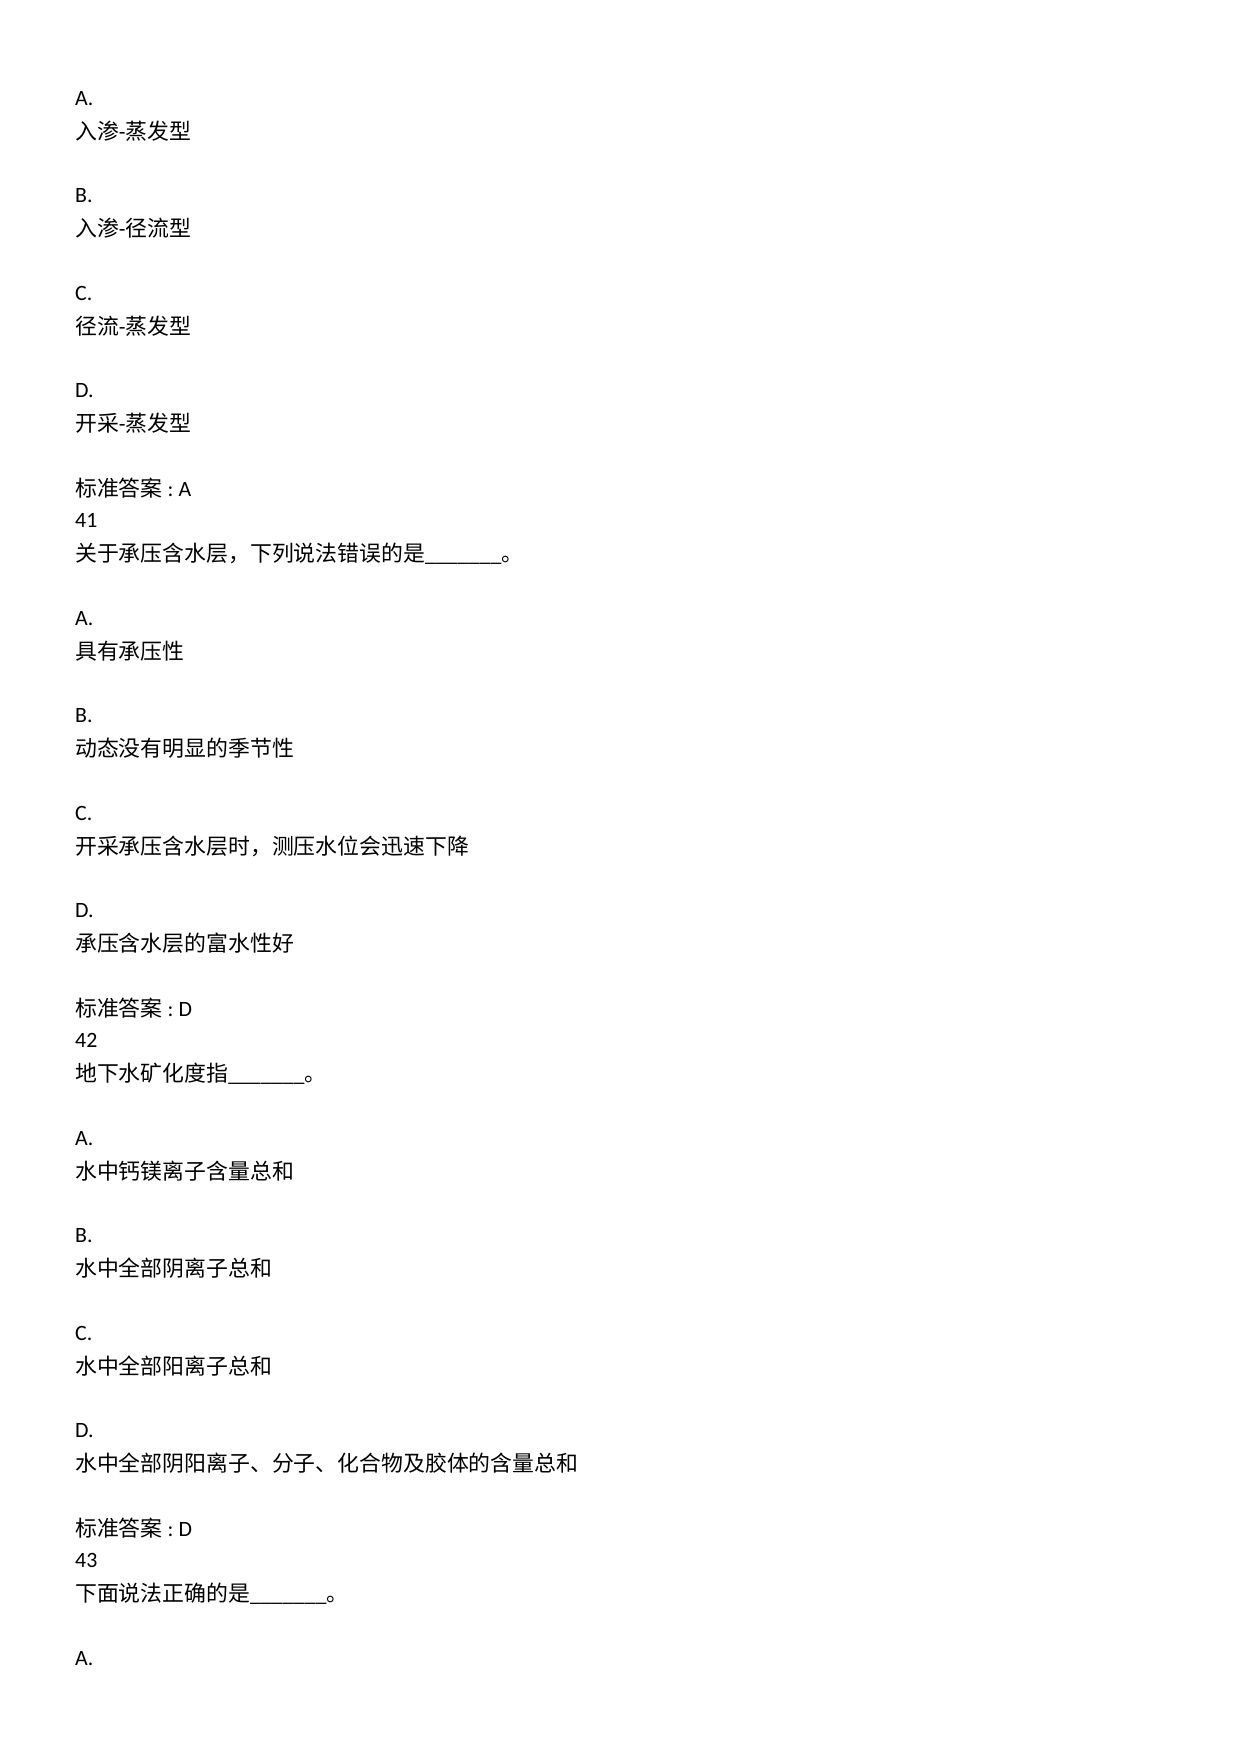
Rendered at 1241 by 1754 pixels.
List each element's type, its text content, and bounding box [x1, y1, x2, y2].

text 42 [75, 1023, 1165, 1056]
text A. [75, 81, 1165, 113]
text C. [75, 796, 1165, 828]
text 水中全部阴离子总和 [75, 1251, 1165, 1283]
text D. [75, 893, 1165, 926]
text D. [75, 373, 1165, 406]
text 标准答案 : A [75, 471, 1165, 503]
text 水中全部阳离子总和 [75, 1348, 1165, 1381]
text 承压含水层的富水性好 [75, 926, 1165, 958]
text 水中全部阴阳离子、分子、化合物及胶体的含量总和 [75, 1446, 1165, 1478]
text B. [75, 698, 1165, 731]
text 入渗-蒸发型 [75, 113, 1165, 146]
text 标准答案 : D [75, 1511, 1165, 1543]
text D. [75, 1413, 1165, 1446]
text 下面说法正确的是_______。 [75, 1576, 1165, 1608]
text 水中钙镁离子含量总和 [75, 1153, 1165, 1186]
text B. [75, 178, 1165, 211]
text 开采承压含水层时，测压水位会迅速下降 [75, 828, 1165, 861]
text 41 [75, 503, 1165, 536]
text 地下水矿化度指_______。 [75, 1056, 1165, 1088]
text A. [75, 601, 1165, 633]
text 43 [75, 1543, 1165, 1576]
text B. [75, 1218, 1165, 1251]
text C. [75, 1316, 1165, 1348]
text 入渗-径流型 [75, 211, 1165, 243]
text 具有承压性 [75, 633, 1165, 666]
text 径流-蒸发型 [75, 308, 1165, 341]
text 开采-蒸发型 [75, 406, 1165, 438]
text C. [75, 276, 1165, 308]
text 关于承压含水层，下列说法错误的是_______。 [75, 536, 1165, 568]
text A. [75, 1641, 1165, 1673]
text 标准答案 : D [75, 991, 1165, 1023]
text 动态没有明显的季节性 [75, 731, 1165, 763]
text A. [75, 1121, 1165, 1153]
